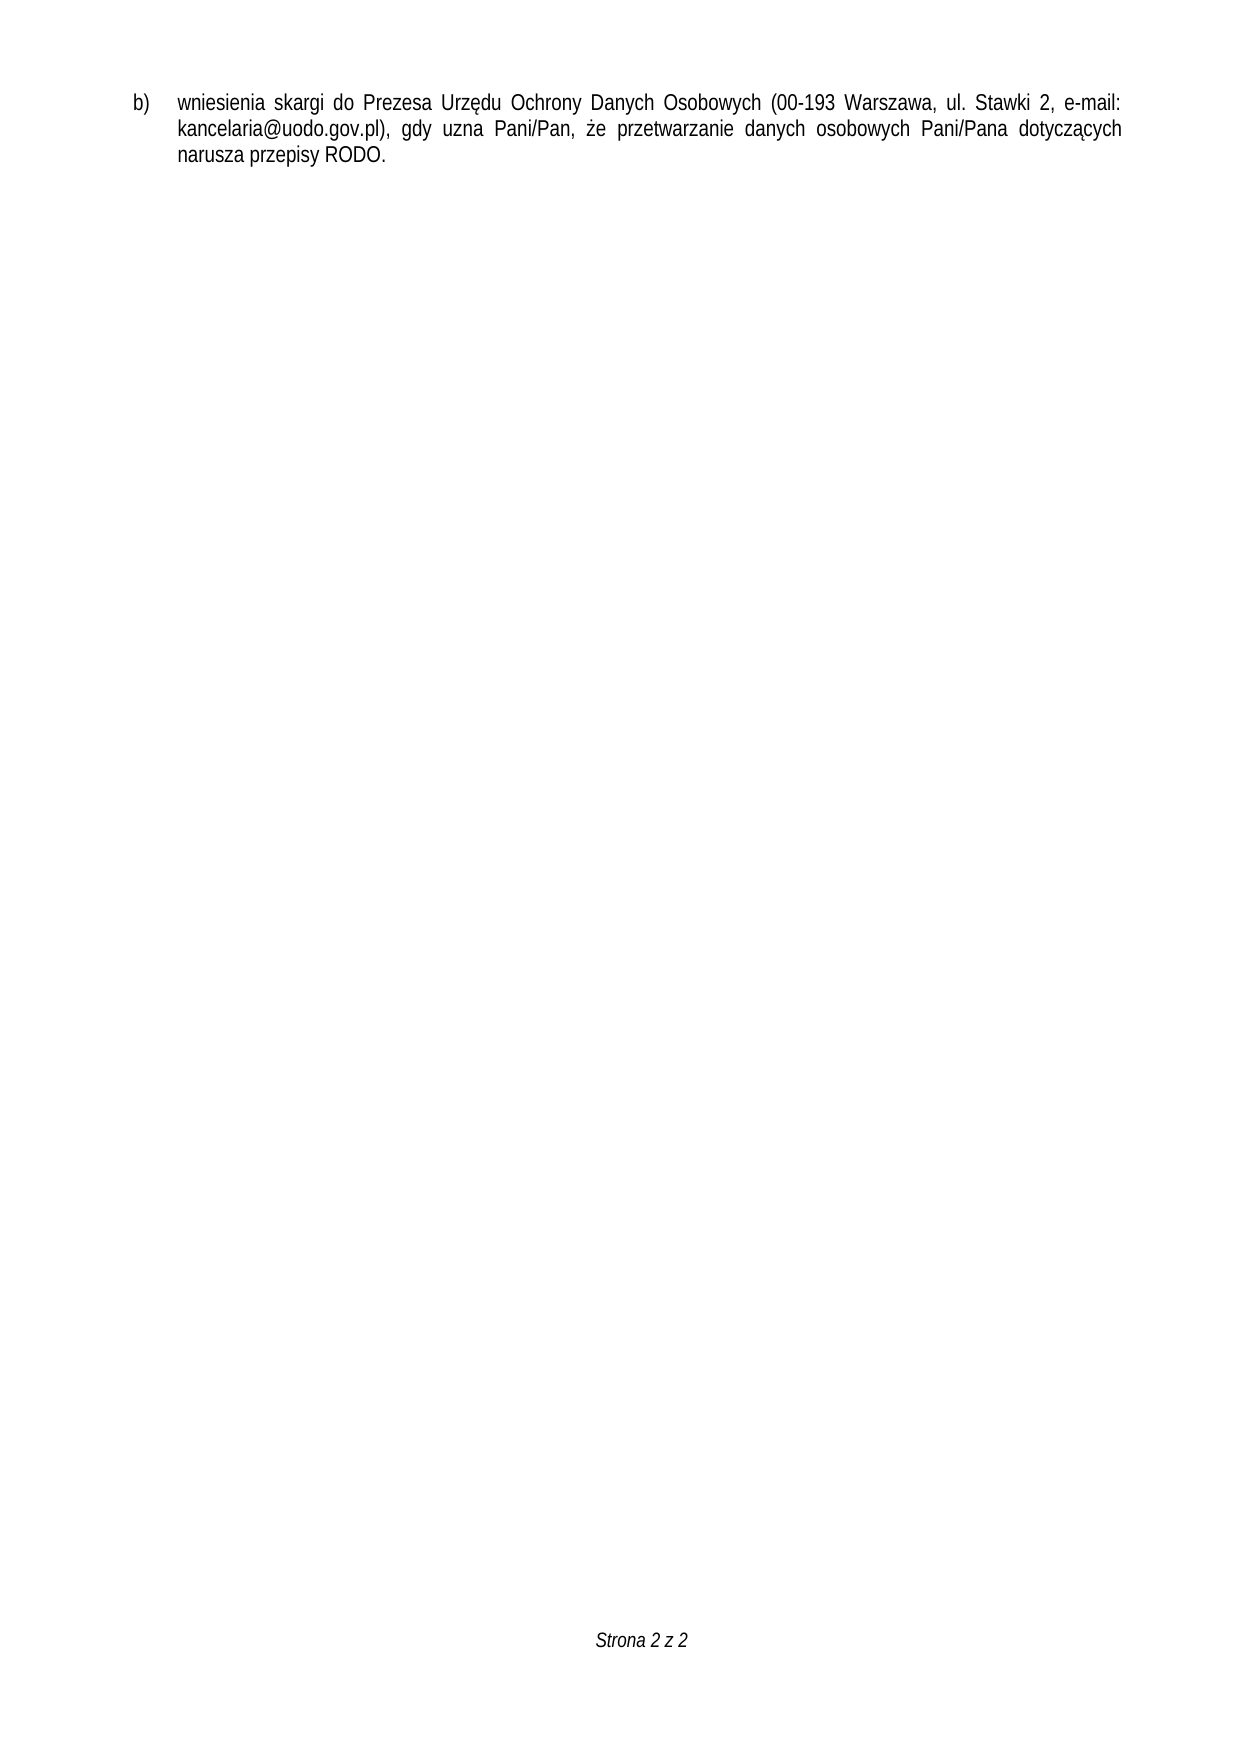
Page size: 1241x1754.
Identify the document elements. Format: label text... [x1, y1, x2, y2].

list wniesienia skargi do Prezesa Urzędu Ochrony Danych Osobowych (00-193 Warszawa, ul. Stawki 2, e-mail: kancelaria@uodo.gov.pl), gdy uzna Pani/Pan, że przetwarzanie danych osobowych Pani/Pana dotyczących narusza przepisy RODO. [133, 89, 1122, 168]
